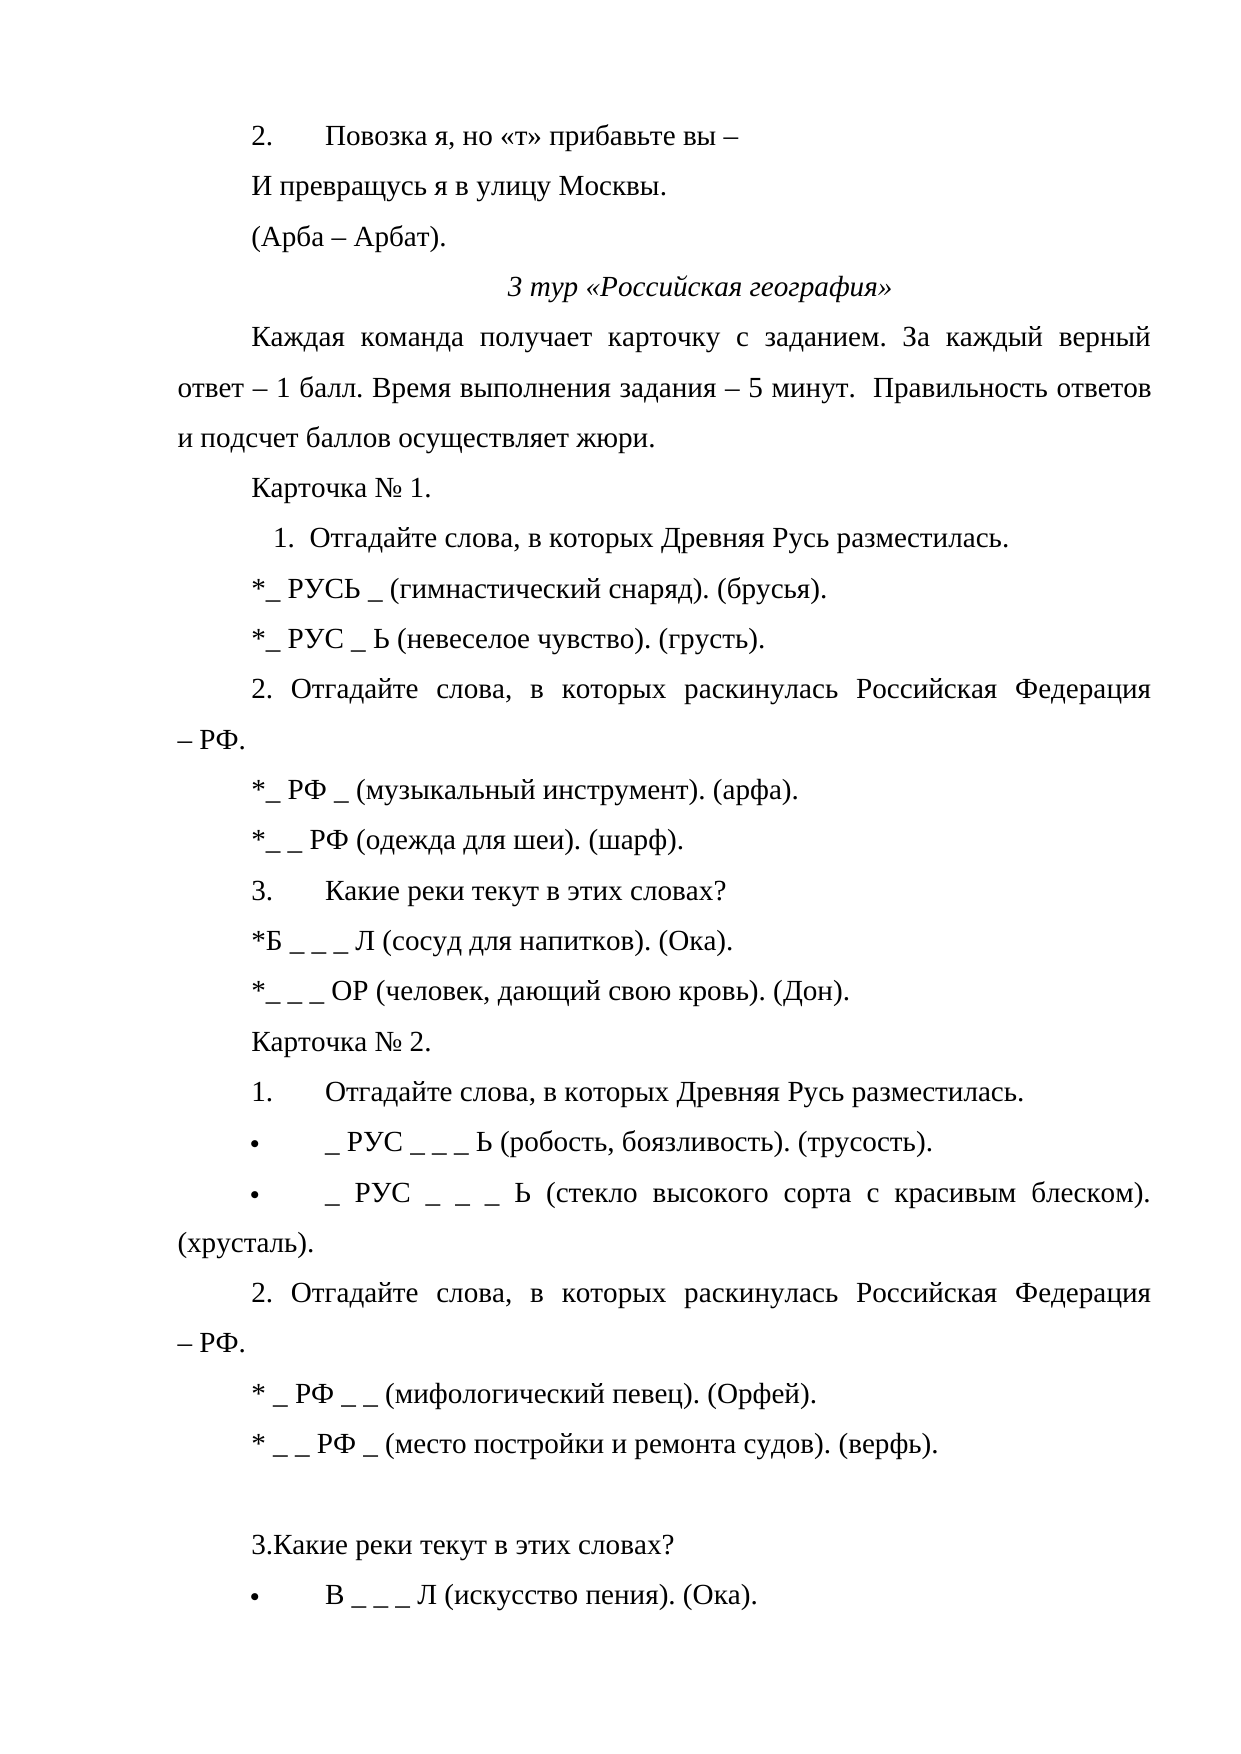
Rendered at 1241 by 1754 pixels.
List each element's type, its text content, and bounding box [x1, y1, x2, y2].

text *_ _ _ ОР (человек, дающий свою кровь). (Дон). [177, 973, 1152, 1007]
text * _ _ РФ _ (место постройки и ремонта судов). (верфь). [177, 1426, 1152, 1460]
text *_ РУСЬ _ (гимнастический снаряд). (брусья). [177, 571, 1152, 604]
list Отгадайте слова, в которых Древняя Русь разместилась. [177, 1074, 1152, 1108]
text * _ РФ _ _ (мифологический певец). (Орфей). [177, 1376, 1152, 1409]
list Какие реки текут в этих словах? [177, 873, 1152, 906]
text (Арба – Арбат). [177, 219, 1152, 252]
text 3.Какие реки текут в этих словах? [177, 1527, 1152, 1560]
text 2. Отгадайте слова, в которых раскинулась Российская Федерация – РФ. [177, 672, 1152, 755]
text Карточка № 2. [177, 1024, 1152, 1057]
text И превращусь я в улицу Москвы. [177, 168, 1152, 202]
text 1. Отгадайте слова, в которых Древняя Русь разместилась. [177, 521, 1152, 554]
text *_ _ РФ (одежда для шеи). (шарф). [177, 822, 1152, 856]
text Каждая команда получает карточку с заданием. За каждый верный ответ – 1 балл. Время выполнения задания – 5 минут. Правильность ответов и подсчет баллов осуществляет жюри. [177, 319, 1152, 453]
text *_ РФ _ (музыкальный инструмент). (арфа). [177, 772, 1152, 806]
text Карточка № 1. [177, 470, 1152, 504]
list _ РУС _ _ _ Ь (робость, боязливость). (трусость). [177, 1124, 1152, 1158]
list В _ _ _ Л (искусство пения). (Ока). [177, 1577, 1152, 1611]
text 3 тур «Российская география» [177, 269, 1152, 303]
text *_ РУС _ Ь (невеселое чувство). (грусть). [177, 621, 1152, 655]
list _ РУС _ _ _ Ь (стекло высокого сорта с красивым блеском). (хрусталь). [177, 1175, 1152, 1258]
list Повозка я, но «т» прибавьте вы – [177, 118, 1152, 152]
text *Б _ _ _ Л (сосуд для напитков). (Ока). [177, 923, 1152, 957]
text 2. Отгадайте слова, в которых раскинулась Российская Федерация – РФ. [177, 1275, 1152, 1359]
